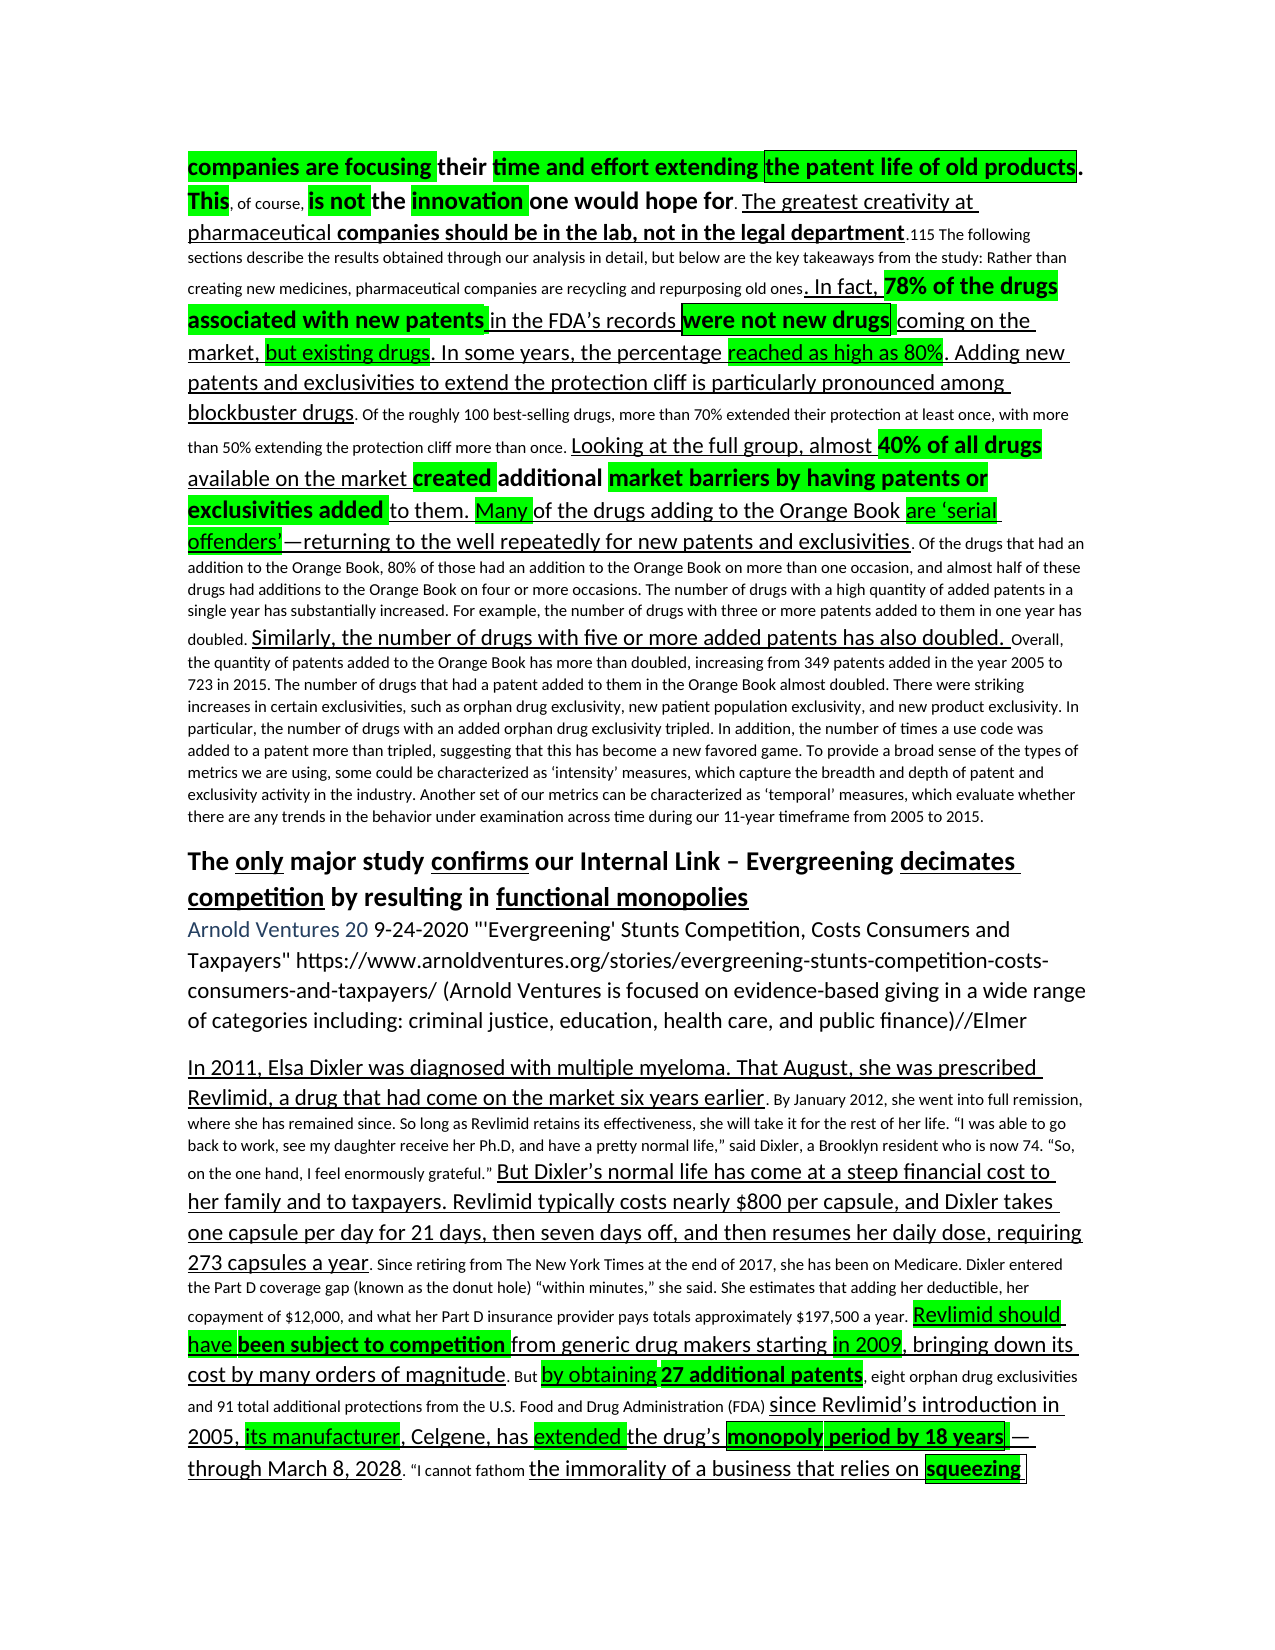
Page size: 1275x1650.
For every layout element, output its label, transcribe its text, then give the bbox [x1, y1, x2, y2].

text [187, 150, 1087, 826]
text Arnold Ventures 20 9-24-2020 "'Evergreening' Stunts Competition, Costs Consumers and Taxpayers" https://www.arnoldventures.org/stories/evergreening-stunts-competition-costs-consumers-and-taxpayers/ (Arnold Ventures is focused on evidence-based giving in a wide range of categories including: criminal justice, education, health care, and public finance)//Elmer [187, 916, 1087, 1034]
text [187, 1053, 1087, 1484]
subtitle The only major study confirms our Internal Link – Evergreening decimates competition by resulting in functional monopolies [187, 844, 1087, 913]
